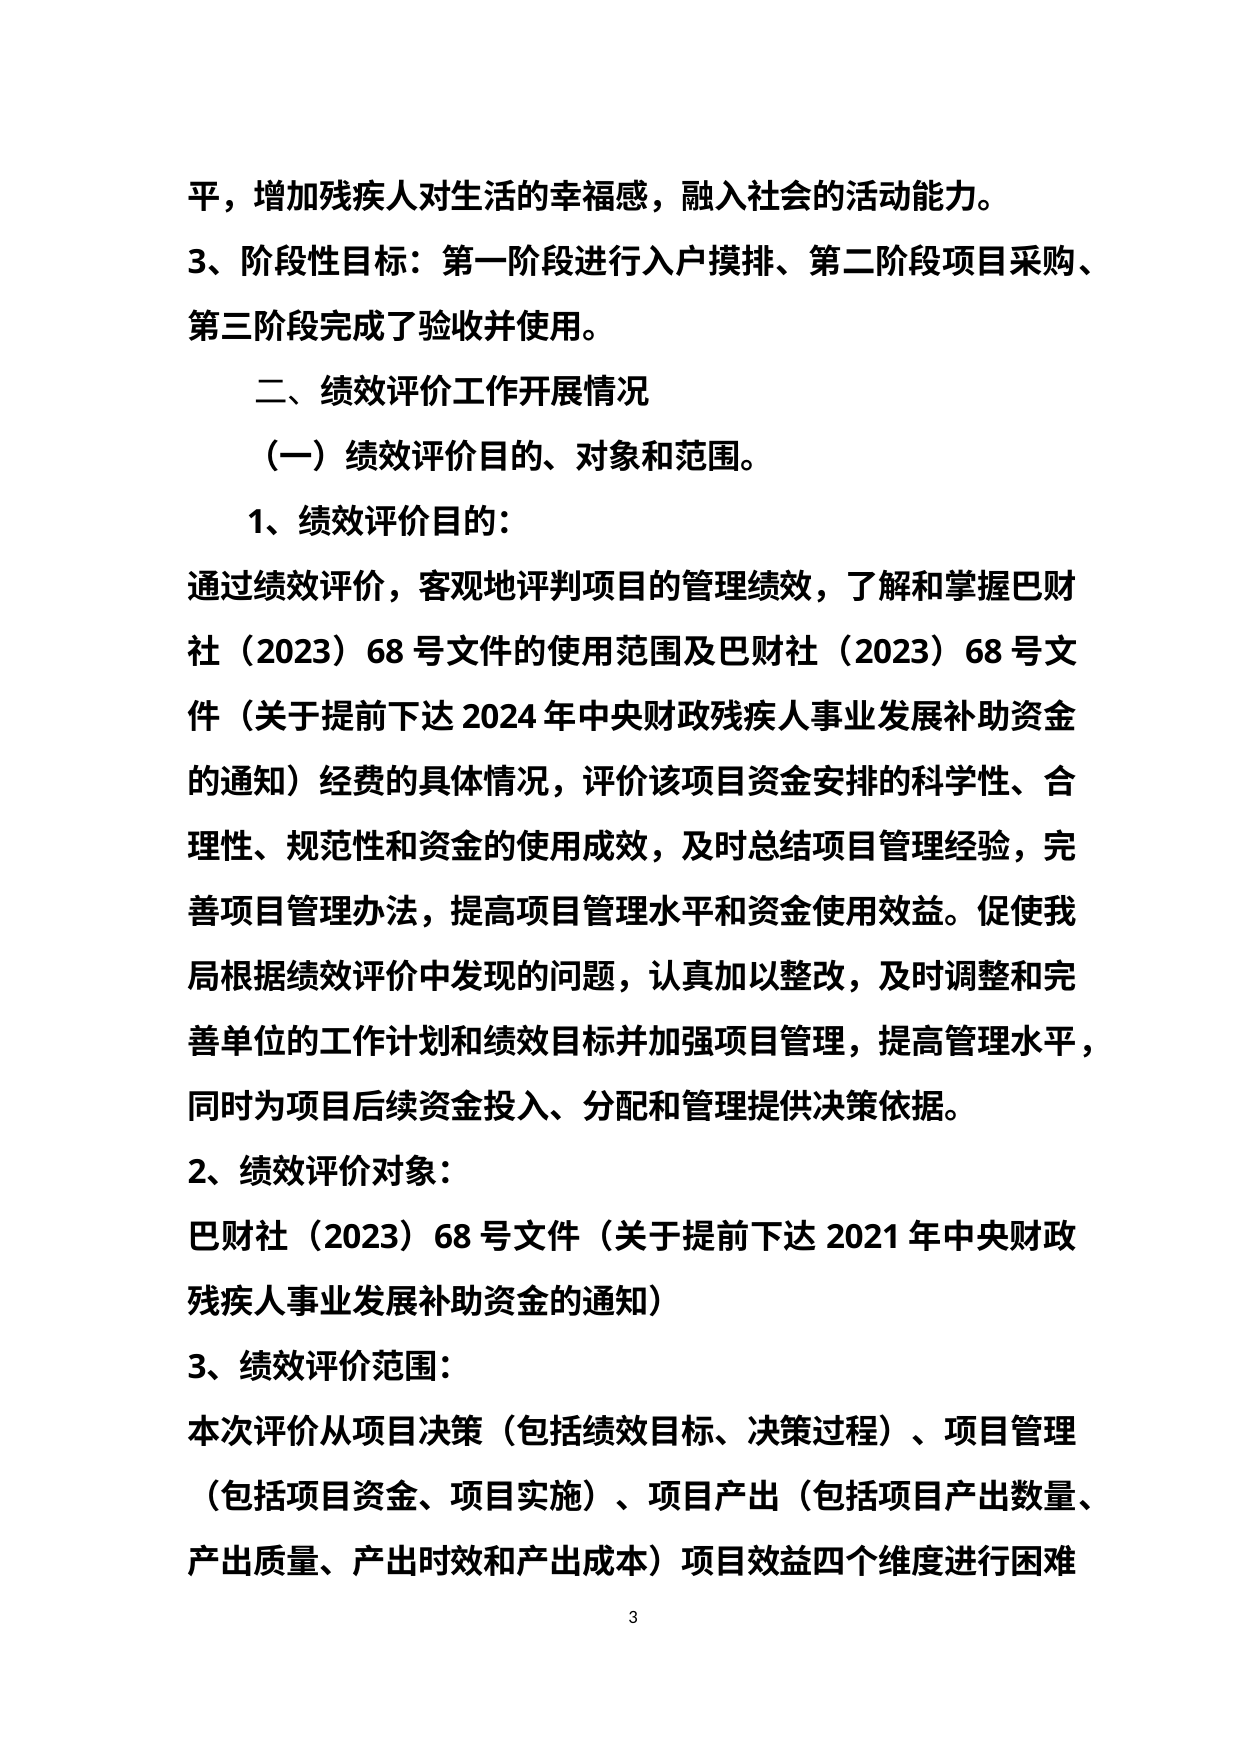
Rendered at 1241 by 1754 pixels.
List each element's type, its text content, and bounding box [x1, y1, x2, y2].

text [187, 487, 1078, 1592]
text 二、绩效评价工作开展情况 [187, 357, 1078, 422]
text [187, 162, 1078, 357]
text （一）绩效评价目的、对象和范围。 [187, 422, 1078, 487]
